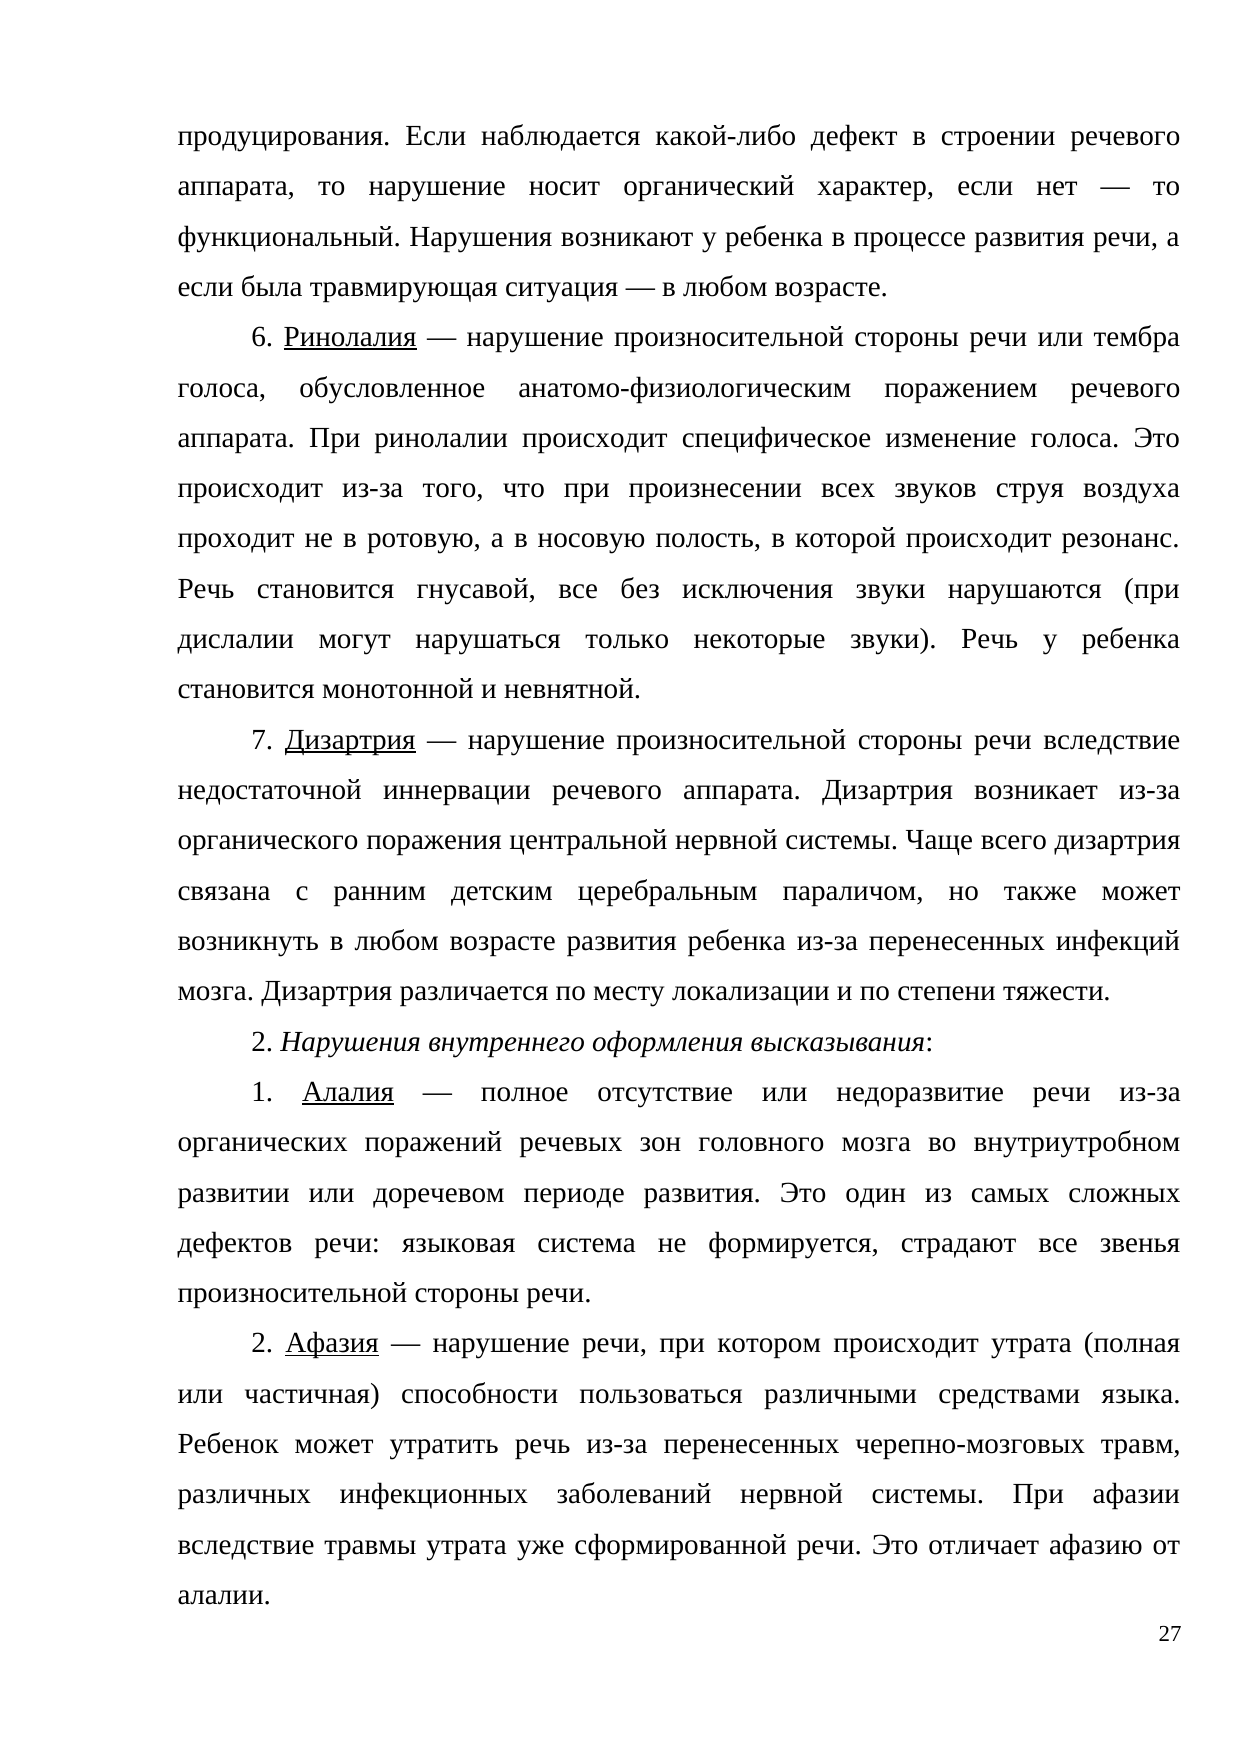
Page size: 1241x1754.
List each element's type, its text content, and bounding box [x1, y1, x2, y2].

text 2. Афазия — нарушение речи, при котором происходит утрата (полная или частичная) способности пользоваться различными средствами языка. Ребенок может утратить речь из-за перенесенных черепно-мозговых травм, различных инфекционных заболеваний нервной системы. При афазии вследствие травмы утрата уже сформированной речи. Это отличает афазию от алалии. [177, 1326, 1181, 1611]
text 7. Дизартрия — нарушение произносительной стороны речи вследствие недостаточной иннервации речевого аппарата. Дизартрия возникает из-за органического поражения центральной нервной системы. Чаще всего дизартрия связана с ранним детским церебральным параличом, но также может возникнуть в любом возрасте развития ребенка из-за перенесенных инфекций мозга. Дизартрия различается по месту локализации и по степени тяжести. [177, 722, 1181, 1007]
text 6. Ринолалия — нарушение произносительной стороны речи или тембра голоса, обусловленное анатомо-физиологическим поражением речевого аппарата. При ринолалии происходит специфическое изменение голоса. Это происходит из-за того, что при произнесении всех звуков струя воздуха проходит не в ротовую, а в носовую полость, в которой происходит резонанс. Речь становится гнусавой, все без исключения звуки нарушаются (при дислалии могут нарушаться только некоторые звуки). Речь у ребенка становится монотонной и невнятной. [177, 319, 1181, 705]
text 1. Алалия — полное отсутствие или недоразвитие речи из-за органических поражений речевых зон головного мозга во внутриутробном развитии или доречевом периоде развития. Это один из самых сложных дефектов речи: языковая система не формируется, страдают все звенья произносительной стороны речи. [177, 1074, 1181, 1309]
text 2. Нарушения внутреннего оформления высказывания: [177, 1024, 1181, 1057]
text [177, 118, 1181, 303]
